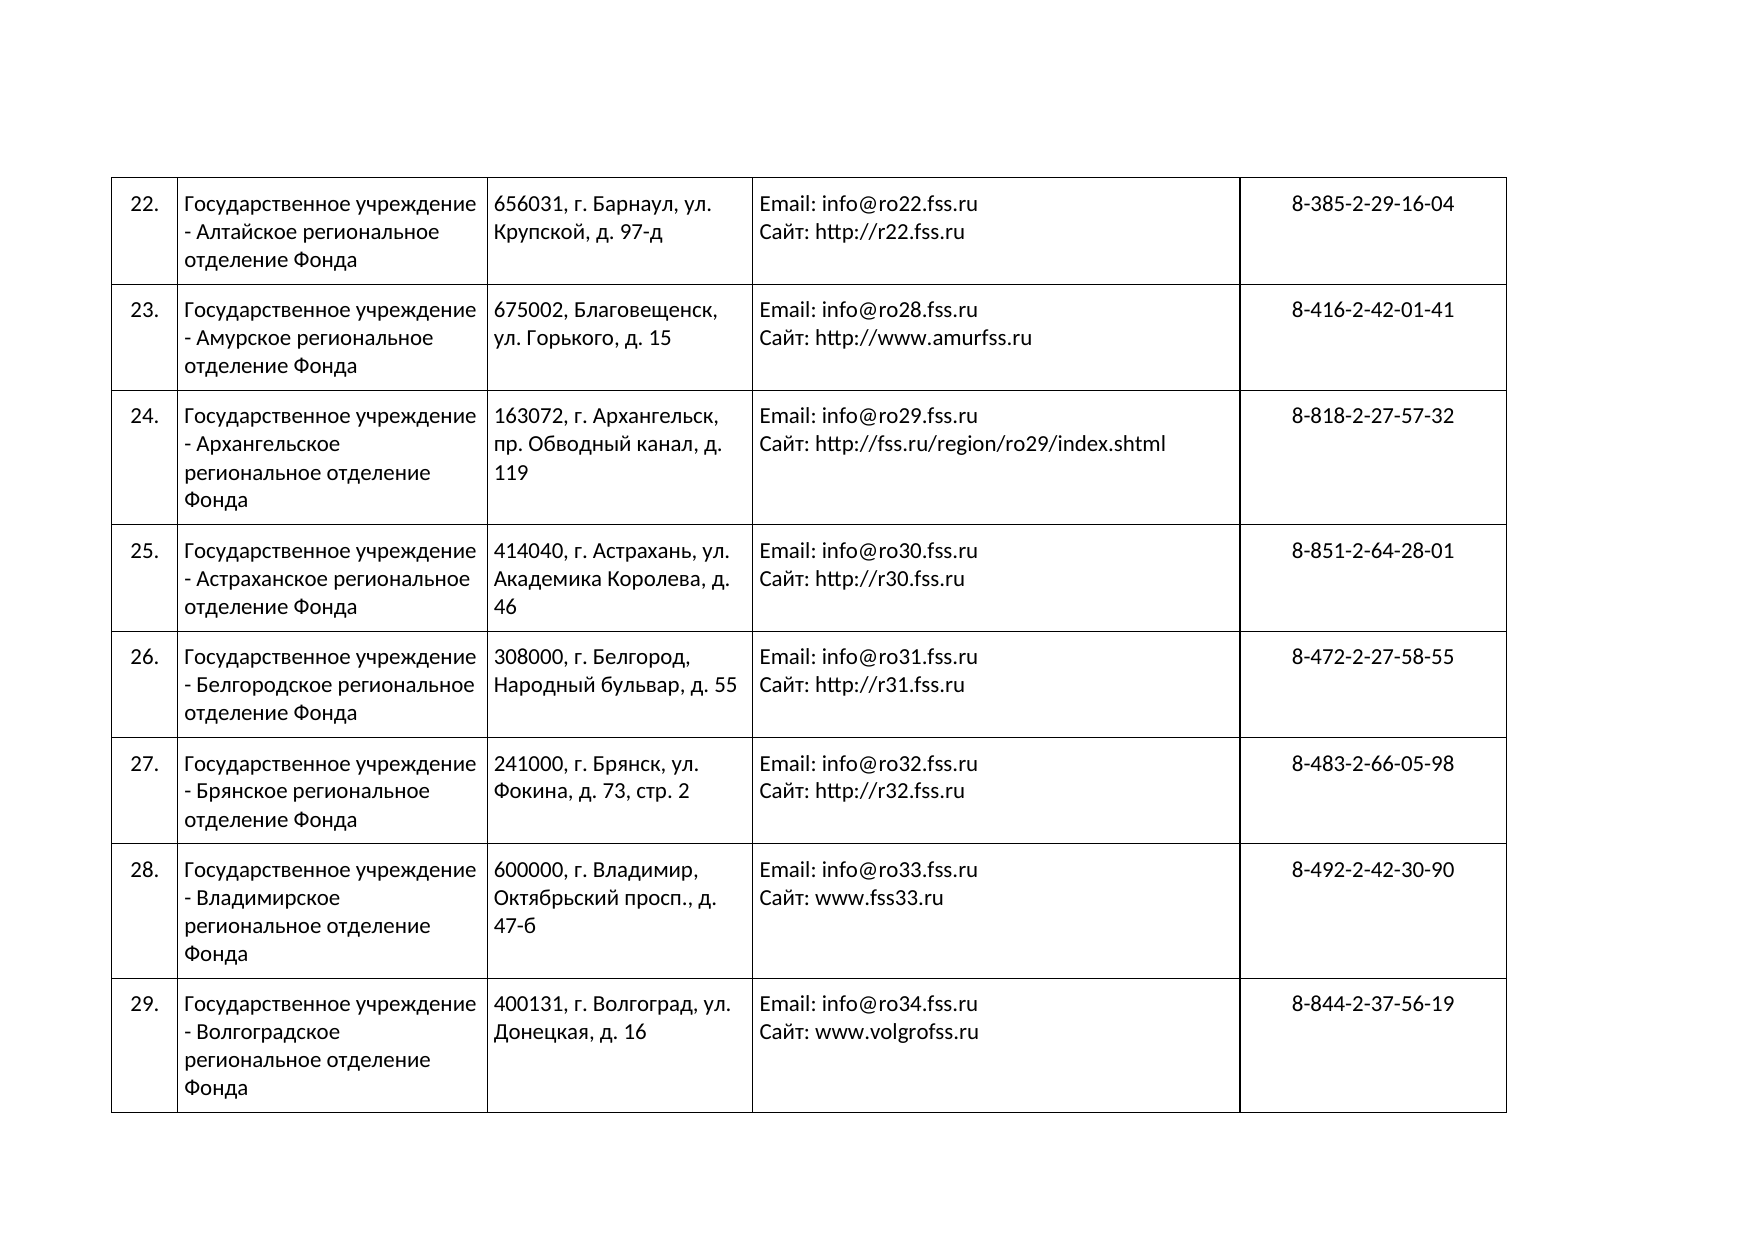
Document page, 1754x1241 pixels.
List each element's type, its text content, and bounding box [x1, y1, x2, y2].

table_cell Государственное учреждение - Брянское региональное отделение Фонда [178, 738, 487, 843]
table_cell 8-472-2-27-58-55 [1241, 632, 1506, 737]
table_cell 8-416-2-42-01-41 [1241, 285, 1506, 390]
table_cell 28. [112, 844, 177, 978]
table_cell Email: info@ro34.fss.ru Сайт: www.volgrofss.ru [753, 979, 1239, 1112]
table_cell 600000, г. Владимир, Октябрьский просп., д. 47-б [488, 844, 752, 978]
table_cell Email: info@ro33.fss.ru Сайт: www.fss33.ru [753, 844, 1239, 978]
table_cell Email: info@ro30.fss.ru Сайт: http://r30.fss.ru [753, 525, 1239, 631]
table_cell Email: info@ro22.fss.ru Сайт: http://r22.fss.ru [753, 178, 1239, 283]
table_cell Email: info@ro28.fss.ru Сайт: http://www.amurfss.ru [753, 285, 1239, 390]
table_cell 26. [112, 632, 177, 737]
table_cell Государственное учреждение - Архангельское региональное отделение Фонда [178, 391, 487, 524]
table_cell 23. [112, 285, 177, 390]
table_cell 27. [112, 738, 177, 843]
table_cell Государственное учреждение - Астраханское региональное отделение Фонда [178, 525, 487, 631]
table_cell 8-492-2-42-30-90 [1241, 844, 1506, 978]
table_cell 308000, г. Белгород, Народный бульвар, д. 55 [488, 632, 752, 737]
table_cell 241000, г. Брянск, ул. Фокина, д. 73, стр. 2 [488, 738, 752, 843]
table_cell Государственное учреждение - Волгоградское региональное отделение Фонда [178, 979, 487, 1112]
table_cell Государственное учреждение - Амурское региональное отделение Фонда [178, 285, 487, 390]
table_cell 8-483-2-66-05-98 [1241, 738, 1506, 843]
table_cell Государственное учреждение - Белгородское региональное отделение Фонда [178, 632, 487, 737]
table_cell 163072, г. Архангельск, пр. Обводный канал, д. 119 [488, 391, 752, 524]
table_cell 8-844-2-37-56-19 [1241, 979, 1506, 1112]
table_cell 24. [112, 391, 177, 524]
table_cell 8-851-2-64-28-01 [1241, 525, 1506, 631]
table_cell 29. [112, 979, 177, 1112]
table_cell 656031, г. Барнаул, ул. Крупской, д. 97-д [488, 178, 752, 283]
table_cell Государственное учреждение - Алтайское региональное отделение Фонда [178, 178, 487, 283]
table_cell Email: info@ro29.fss.ru Сайт: http://fss.ru/region/ro29/index.shtml [753, 391, 1239, 524]
table_cell 25. [112, 525, 177, 631]
table_cell 22. [112, 178, 177, 283]
table_cell 675002, Благовещенск, ул. Горького, д. 15 [488, 285, 752, 390]
table_cell Государственное учреждение - Владимирское региональное отделение Фонда [178, 844, 487, 978]
table_cell 400131, г. Волгоград, ул. Донецкая, д. 16 [488, 979, 752, 1112]
table_cell Email: info@ro31.fss.ru Сайт: http://r31.fss.ru [753, 632, 1239, 737]
table_cell 8-818-2-27-57-32 [1241, 391, 1506, 524]
table_cell 414040, г. Астрахань, ул. Академика Королева, д. 46 [488, 525, 752, 631]
table_cell 8-385-2-29-16-04 [1241, 178, 1506, 283]
table_cell Email: info@ro32.fss.ru Сайт: http://r32.fss.ru [753, 738, 1239, 843]
